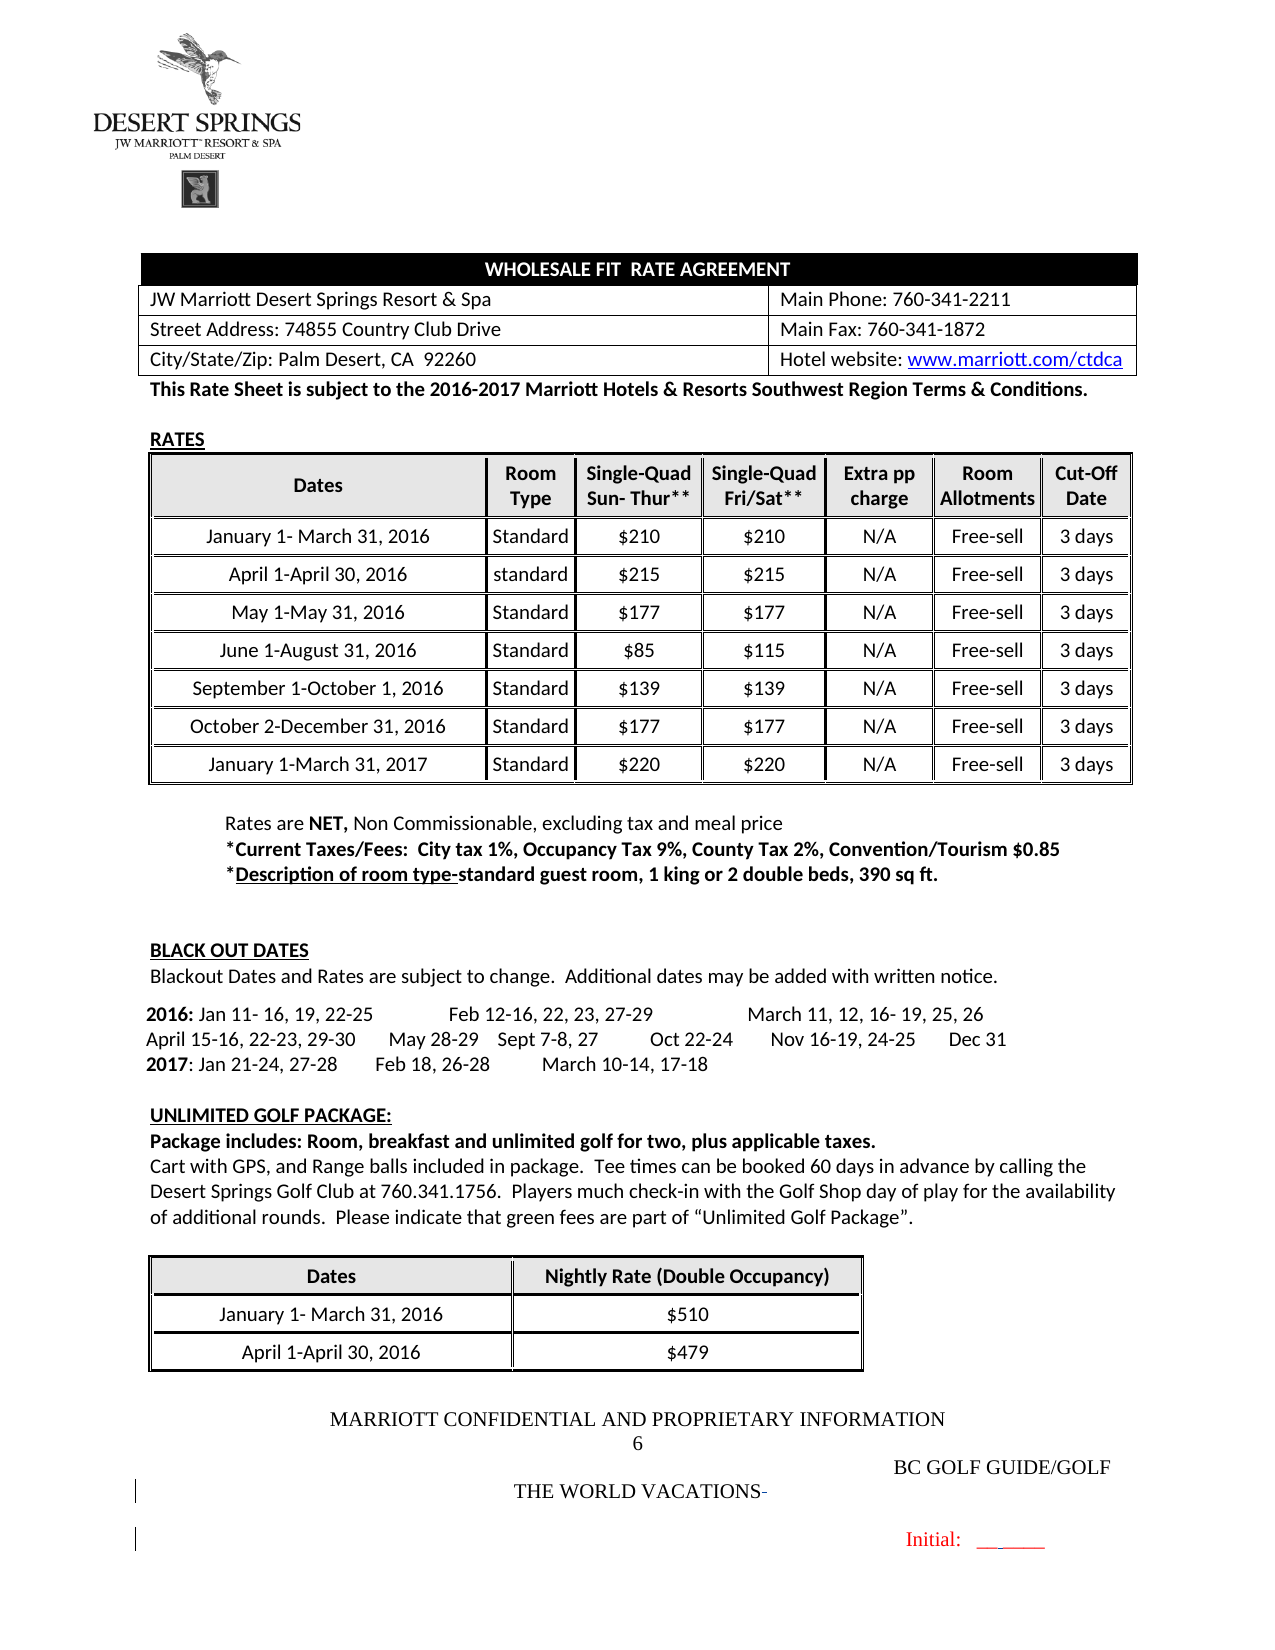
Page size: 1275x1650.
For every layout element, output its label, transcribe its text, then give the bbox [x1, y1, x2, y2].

text April 15-16, 22-23, 29-30 May 28-29 Sept 7-8, 27 Oct 22-24 Nov 16-19, 24-25 Dec 31 [146, 1026, 1125, 1052]
table_cell April 1-April 30, 2016 [152, 1331, 512, 1369]
picture [93, 33, 300, 208]
text 2017: Jan 21-24, 27-28 Feb 18, 26-28 March 10-14, 17-18 [146, 1052, 1125, 1077]
text *Description of room type-standard guest room, 1 king or 2 double beds, 390 sq ft. [150, 861, 1125, 887]
table_cell $177 [704, 595, 824, 629]
table_cell Free-sell [935, 557, 1040, 592]
table_cell N/A [827, 595, 932, 629]
text BLACK OUT DATES [150, 937, 1125, 963]
table_header Single-Quad Fri/Sat** [703, 455, 825, 516]
table_cell 3 days [1042, 592, 1131, 629]
text This Rate Sheet is subject to the 2016-2017 Marriott Hotels & Resorts Southwest Region Terms & Conditions. [150, 376, 1125, 401]
table_cell $510 [514, 1293, 862, 1331]
table_cell Standard [488, 633, 574, 668]
table_cell $115 [704, 633, 824, 668]
table_header Room Allotments [934, 455, 1042, 516]
table_header Extra pp charge [825, 455, 933, 516]
table_header Nightly Rate (Double Occupancy) [513, 1258, 861, 1293]
table_cell $210 [577, 519, 701, 553]
table_cell Standard [488, 519, 574, 553]
table_cell Main Fax: 760-341-1872 [769, 316, 1136, 345]
table_cell $139 [577, 671, 701, 706]
subtitle WHOLESALE FIT RATE AGREEMENT [142, 254, 1137, 284]
table_cell $220 [703, 747, 825, 782]
table_cell Free-sell [935, 709, 1040, 744]
text *Current Taxes/Fees: City tax 1%, Occupancy Tax 9%, County Tax 2%, Convention/Tourism $0.85 [150, 836, 1125, 861]
table_header Cut-Off Date [1042, 455, 1130, 516]
table_cell Free-sell [934, 747, 1042, 782]
text Package includes: Room, breakfast and unlimited golf for two, plus applicable taxes. [150, 1128, 1125, 1153]
table_cell April 1-April 30, 2016 [152, 554, 485, 592]
table_cell Hotel website: www.marriott.com/ctdca [769, 346, 1136, 375]
table_cell $210 [704, 519, 824, 553]
table_cell September 1-October 1, 2016 [150, 668, 486, 706]
text 2016: Jan 11- 16, 19, 22-25 Feb 12-16, 22, 23, 27-29 March 11, 12, 16- 19, 25, 26 [146, 1001, 1125, 1026]
table_cell January 1-March 31, 2017 [150, 744, 486, 782]
table_header Single-Quad Sun- Thur** [575, 455, 703, 516]
table_cell N/A [827, 671, 932, 706]
table_header Main Phone: 760-341-2211 [769, 286, 1136, 315]
table_cell $215 [704, 557, 824, 592]
table_header JW Marriott Desert Springs Resort & Spa [139, 286, 768, 315]
table_cell $177 [704, 709, 824, 744]
table_cell N/A [825, 747, 933, 782]
table_cell Standard [488, 671, 574, 706]
table_cell $139 [704, 671, 824, 706]
table_cell $479 [513, 1331, 861, 1369]
table_cell N/A [827, 709, 932, 744]
table_cell $177 [577, 595, 701, 629]
table_cell $177 [577, 709, 701, 744]
text Rates are , Non Commissionable, excluding tax and meal price [150, 810, 1125, 836]
table_cell 3 days [1042, 668, 1131, 706]
table_cell $85 [577, 633, 701, 668]
table_cell City/State/Zip: Palm Desert, CA 92260 [139, 346, 768, 375]
table_cell $220 [575, 747, 703, 782]
table_cell 3 days [1043, 630, 1130, 668]
table_header Dates [152, 1258, 512, 1293]
table_cell October 2-December 31, 2016 [150, 706, 486, 744]
table_cell N/A [827, 519, 932, 553]
table_cell N/A [827, 557, 932, 592]
table_header Dates [152, 455, 486, 516]
text UNLIMITED GOLF PACKAGE: [150, 1102, 1125, 1128]
text RATES [150, 427, 1125, 452]
table_cell Free-sell [935, 633, 1040, 668]
table_cell January 1- March 31, 2016 [150, 516, 486, 553]
table_cell Free-sell [935, 671, 1040, 706]
table_cell Standard [486, 747, 575, 782]
table_cell Standard [488, 595, 574, 629]
text Blackout Dates and Rates are subject to change. Additional dates may be added with written notice. [150, 963, 1125, 988]
text Cart with GPS, and Range balls included in package. Tee times can be booked 60 days in advance by calling the Desert Springs Golf Club at 760.341.1756. Players much check-in with the Golf Shop day of play for the availability of additional rounds. Please indicate that green fees are part of “Unlimited Golf Package”. [150, 1153, 1125, 1229]
table_cell 3 days [1042, 744, 1131, 782]
table_cell Free-sell [935, 595, 1040, 629]
table_cell 3 days [1043, 554, 1130, 592]
table_cell standard [488, 557, 574, 592]
table_cell January 1- March 31, 2016 [150, 1293, 511, 1331]
table_cell $215 [577, 557, 701, 592]
table_cell N/A [827, 633, 932, 668]
table_cell 3 days [1042, 516, 1131, 553]
table_cell Free-sell [935, 519, 1040, 553]
table_cell May 1-May 31, 2016 [150, 592, 486, 629]
table_cell 3 days [1042, 706, 1131, 744]
table_cell Standard [488, 709, 574, 744]
table_header Room Type [486, 454, 575, 516]
table_cell June 1-August 31, 2016 [152, 630, 485, 668]
table_cell Street Address: 74855 Country Club Drive [139, 316, 768, 345]
